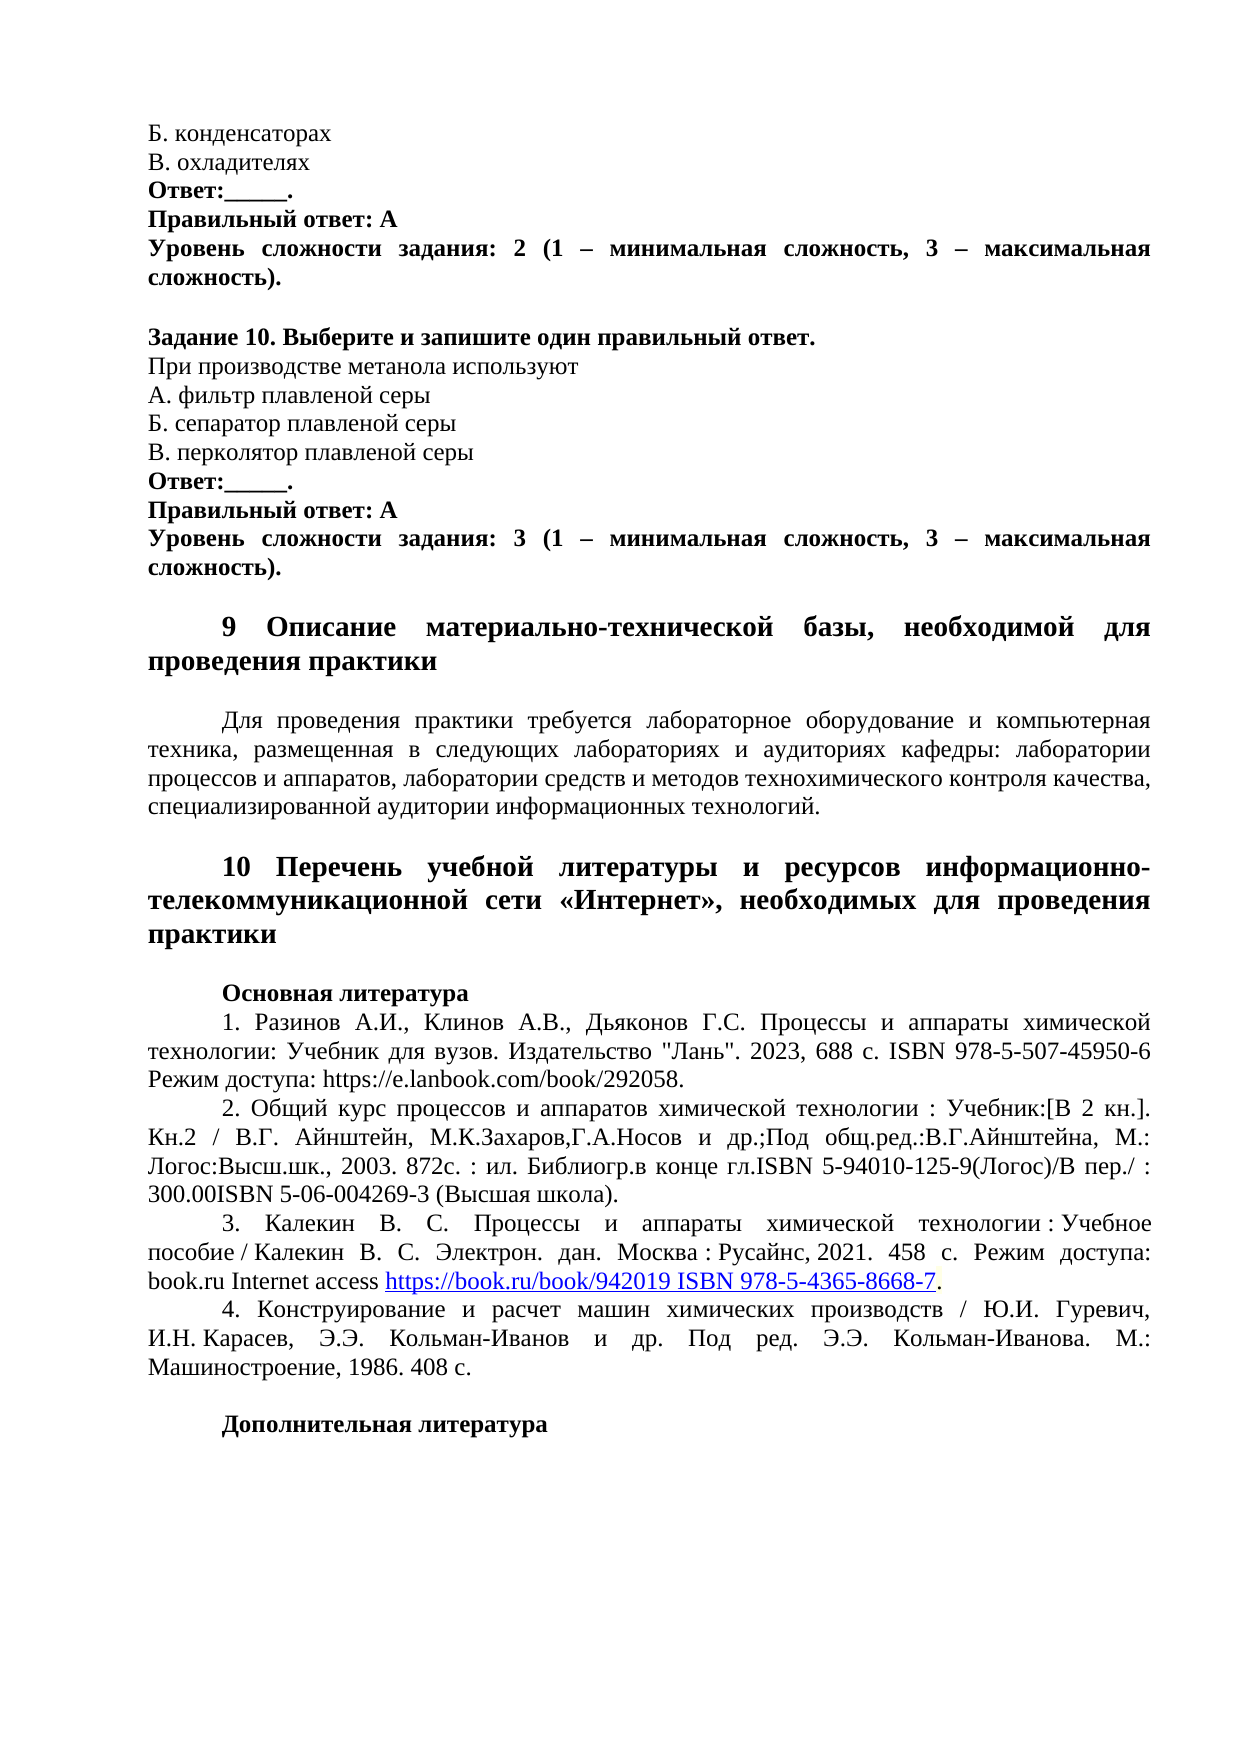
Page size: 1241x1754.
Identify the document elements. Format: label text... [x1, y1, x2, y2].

text Основная литература [148, 978, 1152, 1007]
text Уровень сложности задания: 2 (1 – минимальная сложность, 3 – максимальная сложность). [148, 233, 1152, 291]
text 10 Перечень учебной литературы и ресурсов информационно-телекоммуникационной сети «Интернет», необходимых для проведения практики [148, 849, 1152, 949]
text В. охладителях [148, 147, 1152, 176]
text Б. сепаратор плавленой серы [148, 408, 1152, 437]
text 9 Описание материально-технической базы, необходимой для проведения практики [148, 609, 1152, 676]
text Дополнительная литература [148, 1409, 1152, 1438]
text В. перколятор плавленой серы [148, 437, 1152, 466]
text Б. конденсаторах [148, 118, 1152, 147]
text Для проведения практики требуется лабораторное оборудование и компьютерная техника, размещенная в следующих лабораториях и аудиториях кафедры: лаборатории процессов и аппаратов, лаборатории средств и методов технохимического контроля качества, специализированной аудитории информационных технологий. [148, 705, 1152, 820]
text Правильный ответ: А [148, 204, 1152, 233]
text При производстве метанола используют [148, 351, 1152, 380]
text Ответ:_____. [148, 176, 1152, 204]
text 2. Общий курс процессов и аппаратов химической технологии : Учебник:[В 2 кн.]. Кн.2 / В.Г. Айнштейн, М.К.Захаров,Г.А.Носов и др.;Под общ.ред.:В.Г.Айнштейна, М.: Логос:Высш.шк., 2003. 872с. : ил. Библиогр.в конце гл.ISBN 5-94010-125-9(Логос)/В пер./ : 300.00ISBN 5-06-004269-3 (Высшая школа). [148, 1093, 1152, 1208]
text Правильный ответ: А [148, 495, 1152, 523]
text Уровень сложности задания: 3 (1 – минимальная сложность, 3 – максимальная сложность). [148, 523, 1152, 581]
text Задание 10. Выберите и запишите один правильный ответ. [148, 322, 1152, 351]
text 4. Конструирование и расчет машин химических производств / Ю.И. Гуревич, И.Н. Карасев, Э.Э. Кольман-Иванов и др. Под ред. Э.Э. Кольман-Иванова. М.: Машиностроение, 1986. 408 с. [148, 1294, 1152, 1381]
text 3. Калекин В. С. Процессы и аппараты химической технологии : Учебное пособие / Калекин В. С. Электрон. дан. Москва : Русайнс, 2021. 458 с. Режим доступа: book.ru Internet access https://book.ru/book/942019 ISBN 978-5-4365-8668-7. [148, 1208, 1152, 1294]
text Ответ:_____. [148, 466, 1152, 495]
text А. фильтр плавленой серы [148, 380, 1152, 408]
text 1. Разинов А.И., Клинов А.В., Дьяконов Г.С. Процессы и аппараты химической технологии: Учебник для вузов. Издательство "Лань". 2023, 688 с. ISBN 978-5-507-45950-6 Режим доступа: https://e.lanbook.com/book/292058. [148, 1007, 1152, 1093]
